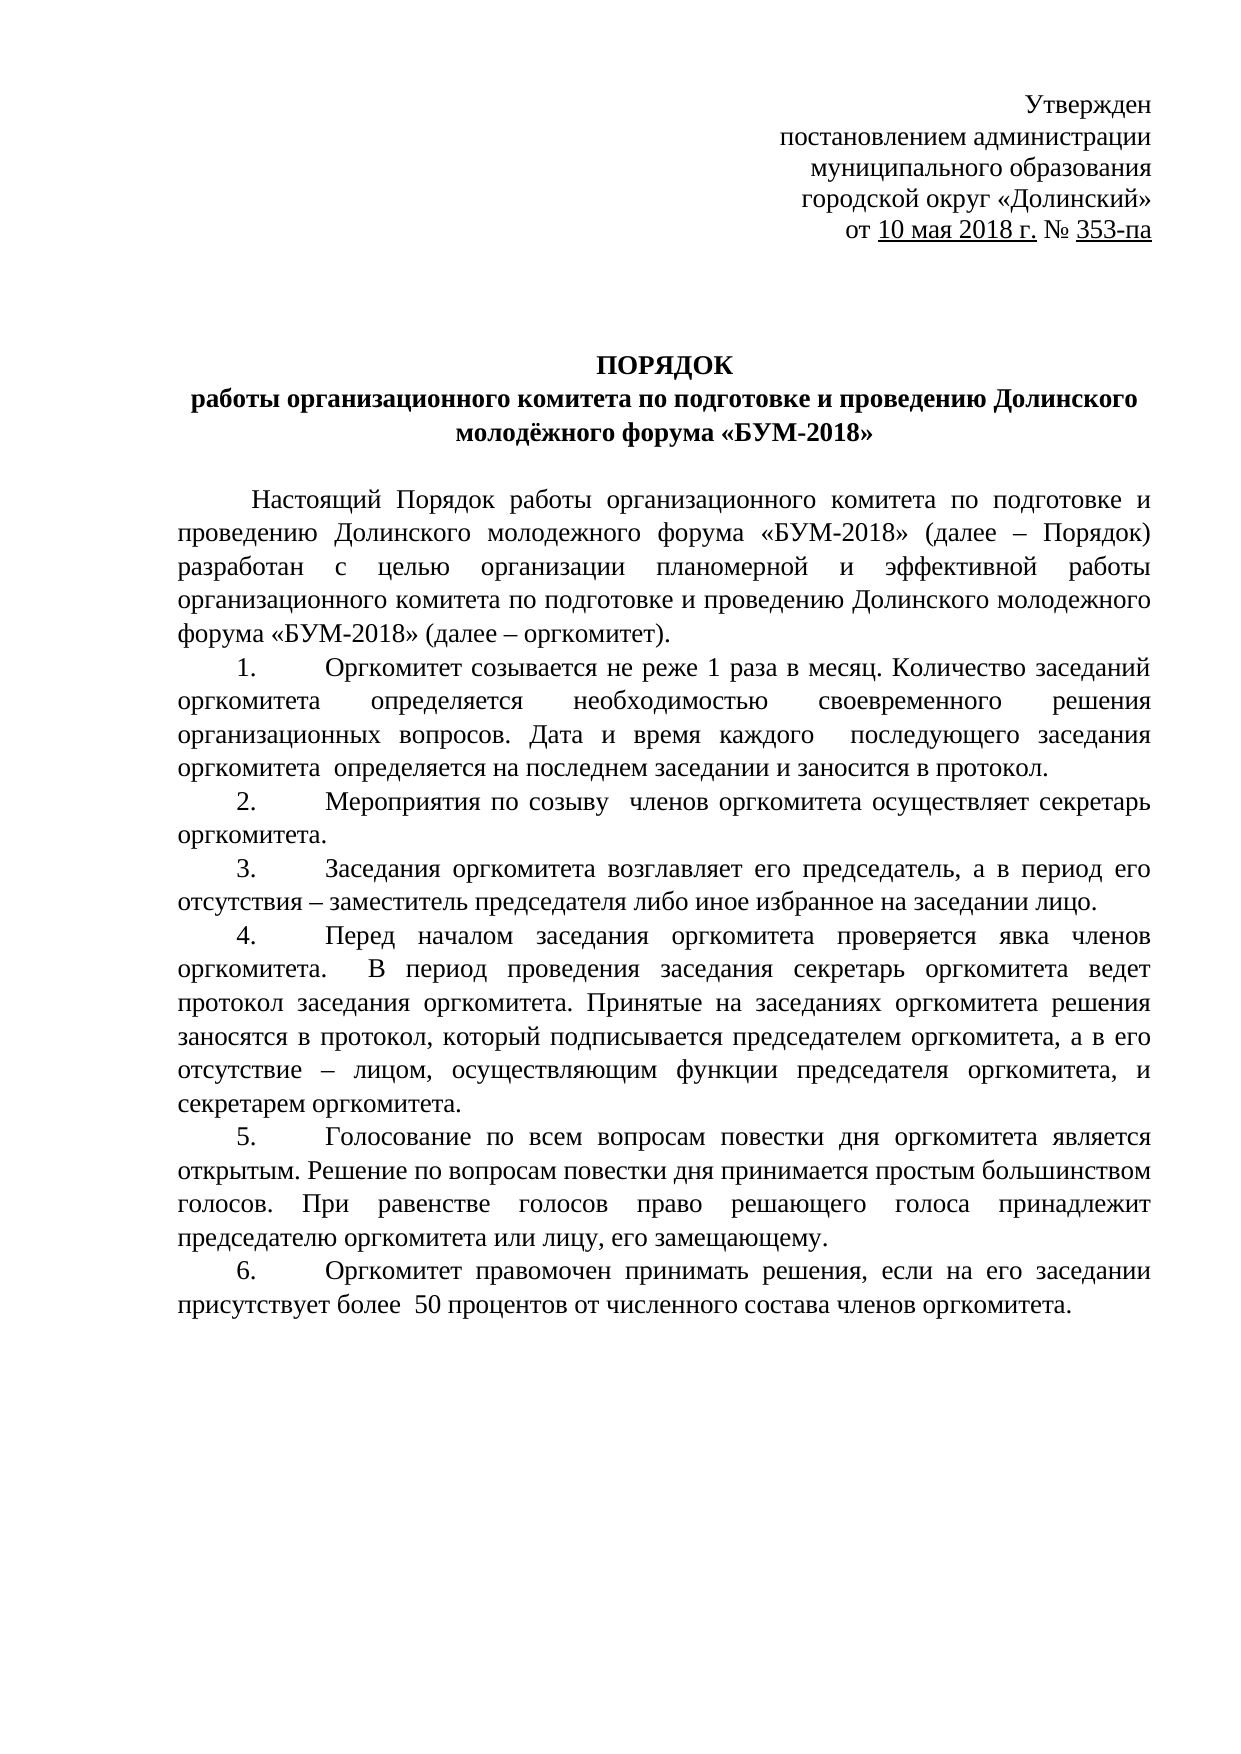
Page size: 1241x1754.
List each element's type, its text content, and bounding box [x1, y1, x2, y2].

subtitle Утвержден [650, 89, 1152, 120]
list Перед началом заседания оргкомитета проверяется явка членов оргкомитета. В период проведения заседания секретарь оргкомитета ведет протокол заседания оргкомитета. Принятые на заседаниях оргкомитета решения заносятся в протокол, который подписывается председателем оргкомитета, а в его отсутствие – лицом, осуществляющим функции председателя оргкомитета, и секретарем оргкомитета. [177, 919, 1152, 1118]
list Оргкомитет созывается не реже 1 раза в месяц. Количество заседаний оргкомитета определяется необходимостью своевременного решения организационных вопросов. Дата и время каждого последующего заседания оргкомитета определяется на последнем заседании и заносится в протокол. [177, 651, 1152, 782]
text от 10 мая 2018 г. № 353-па [650, 213, 1152, 244]
text городской округ «Долинский» [177, 182, 1152, 213]
list Голосование по всем вопросам повестки дня оргкомитета является открытым. Решение по вопросам повестки дня принимается простым большинством голосов. При равенстве голосов право решающего голоса принадлежит председателю оргкомитета или лицу, его замещающему. [177, 1120, 1152, 1252]
text работы организационного комитета по подготовке и проведению Долинского молодёжного форума «БУМ-2018» [177, 382, 1152, 447]
text муниципального образования [177, 151, 1152, 182]
text постановлением администрации [177, 120, 1152, 151]
list Оргкомитет правомочен принимать решения, если на его заседании присутствует более 50 процентов от численного состава членов оргкомитета. [177, 1254, 1152, 1319]
text ПОРЯДОК [177, 349, 1152, 380]
list Заседания оргкомитета возглавляет его председатель, а в период его отсутствия – заместитель председателя либо иное избранное на заседании лицо. [177, 852, 1152, 917]
list Мероприятия по созыву членов оргкомитета осуществляет секретарь оргкомитета. [177, 785, 1152, 849]
text Настоящий Порядок работы организационного комитета по подготовке и проведению Долинского молодежного форума «БУМ-2018» (далее – Порядок) разработан с целью организации планомерной и эффективной работы организационного комитета по подготовке и проведению Долинского молодежного форума «БУМ-2018» (далее – оргкомитет). [177, 483, 1152, 648]
